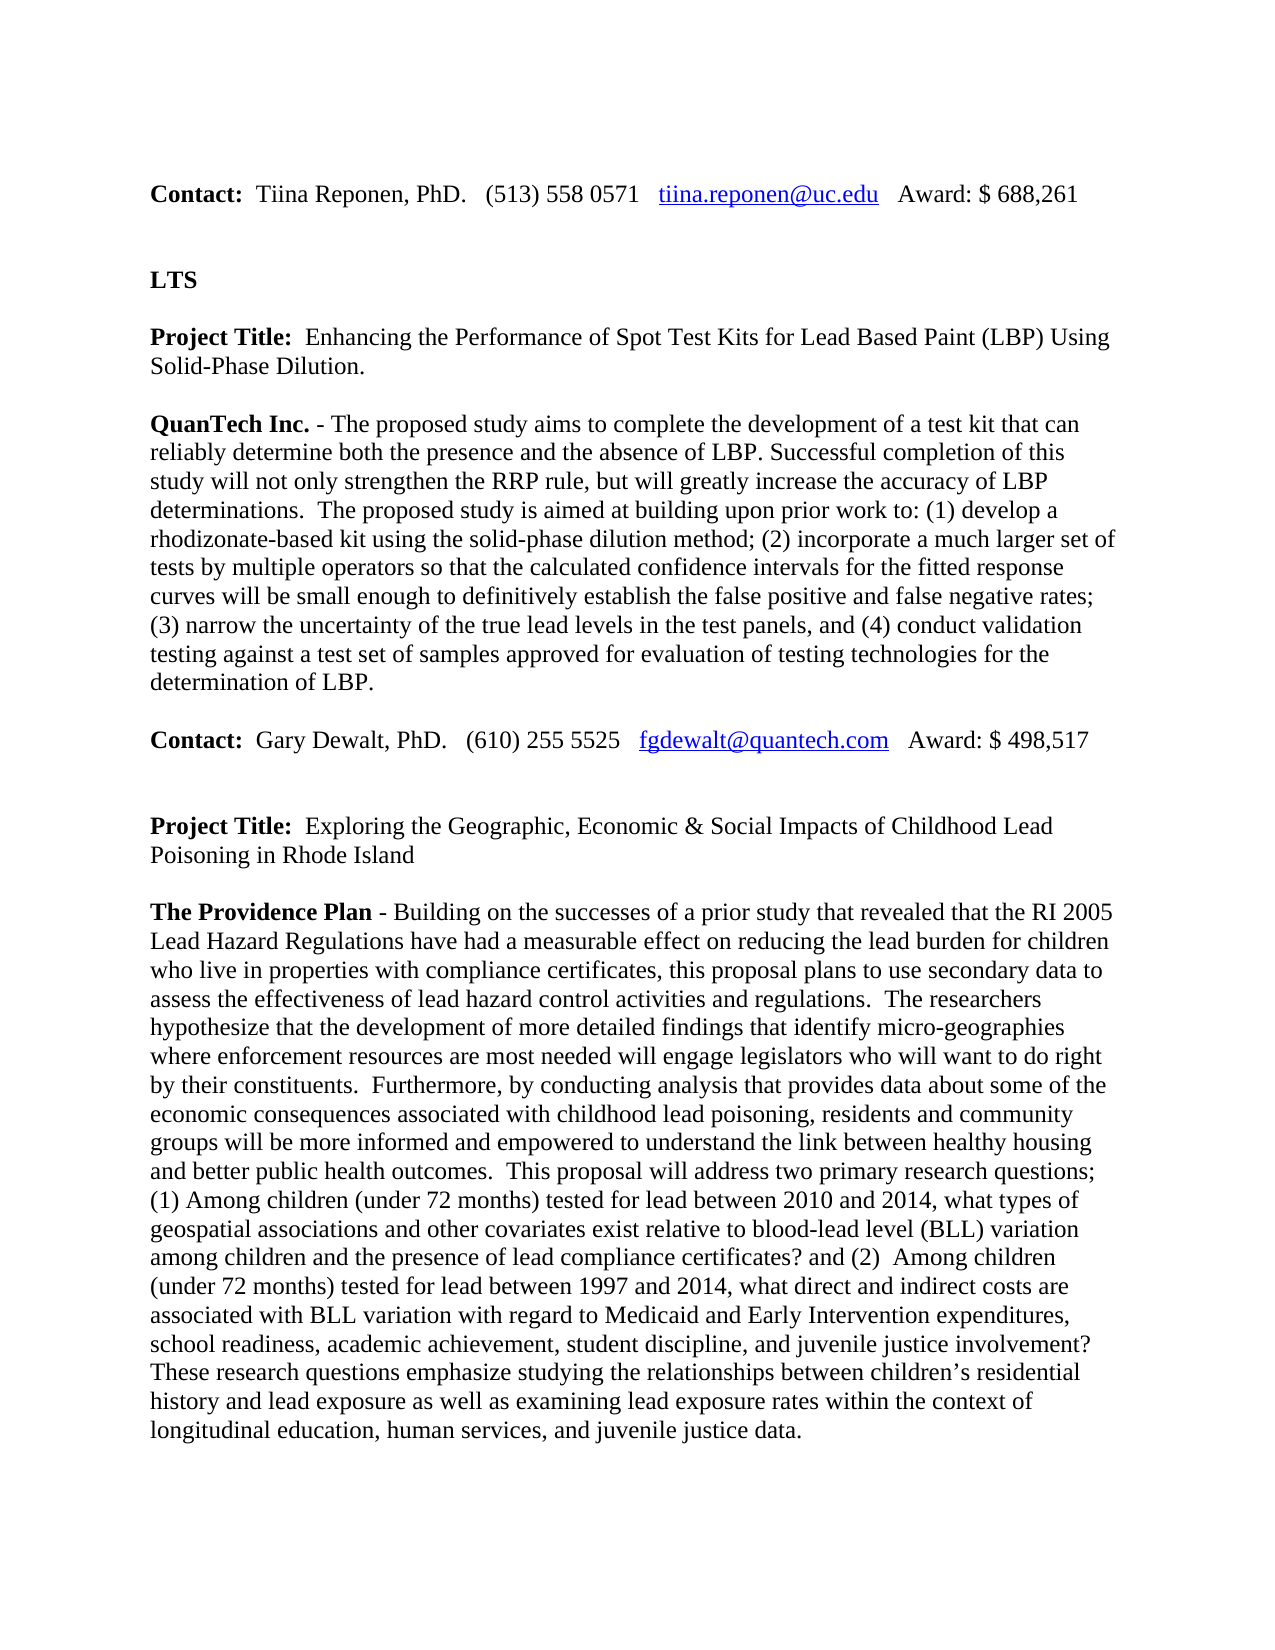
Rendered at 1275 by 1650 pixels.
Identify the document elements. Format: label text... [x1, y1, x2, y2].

text QuanTech Inc. - The proposed study aims to complete the development of a test kit that can reliably determine both the presence and the absence of LBP. Successful completion of this study will not only strengthen the RRP rule, but will greatly increase the accuracy of LBP determinations. The proposed study is aimed at building upon prior work to: (1) develop a rhodizonate-based kit using the solid-phase dilution method; (2) incorporate a much larger set of tests by multiple operators so that the calculated confidence intervals for the fitted response curves will be small enough to definitively establish the false positive and false negative rates; (3) narrow the uncertainty of the true lead levels in the test panels, and (4) conduct validation testing against a test set of samples approved for evaluation of testing technologies for the determination of LBP. [150, 409, 1125, 696]
text Project Title: Enhancing the Performance of Spot Test Kits for Lead Based Paint (LBP) Using Solid-Phase Dilution. [150, 322, 1125, 380]
text Contact: Gary Dewalt, PhD. (610) 255 5525 fgdewalt@quantech.com Award: $ 498,517 [150, 725, 1125, 754]
text The Providence Plan - Building on the successes of a prior study that revealed that the RI 2005 Lead Hazard Regulations have had a measurable effect on reducing the lead burden for children who live in properties with compliance certificates, this proposal plans to use secondary data to assess the effectiveness of lead hazard control activities and regulations. The researchers hypothesize that the development of more detailed findings that identify micro-geographies where enforcement resources are most needed will engage legislators who will want to do right by their constituents. Furthermore, by conducting analysis that provides data about some of the economic consequences associated with childhood lead poisoning, residents and community groups will be more informed and empowered to understand the link between healthy housing and better public health outcomes. This proposal will address two primary research questions; (1) Among children (under 72 months) tested for lead between 2010 and 2014, what types of geospatial associations and other covariates exist relative to blood-lead level (BLL) variation among children and the presence of lead compliance certificates? and (2) Among children (under 72 months) tested for lead between 1997 and 2014, what direct and indirect costs are associated with BLL variation with regard to Medicaid and Early Intervention expenditures, school readiness, academic achievement, student discipline, and juvenile justice involvement? These research questions emphasize studying the relationships between children’s residential history and lead exposure as well as examining lead exposure rates within the context of longitudinal education, human services, and juvenile justice data. [150, 897, 1125, 1444]
text Contact: Tiina Reponen, PhD. (513) 558 0571 tiina.reponen@uc.edu Award: $ 688,261 [150, 179, 1125, 207]
text LTS [150, 265, 1125, 294]
text Project Title: Exploring the Geographic, Economic & Social Impacts of Childhood Lead Poisoning in Rhode Island [150, 811, 1125, 869]
